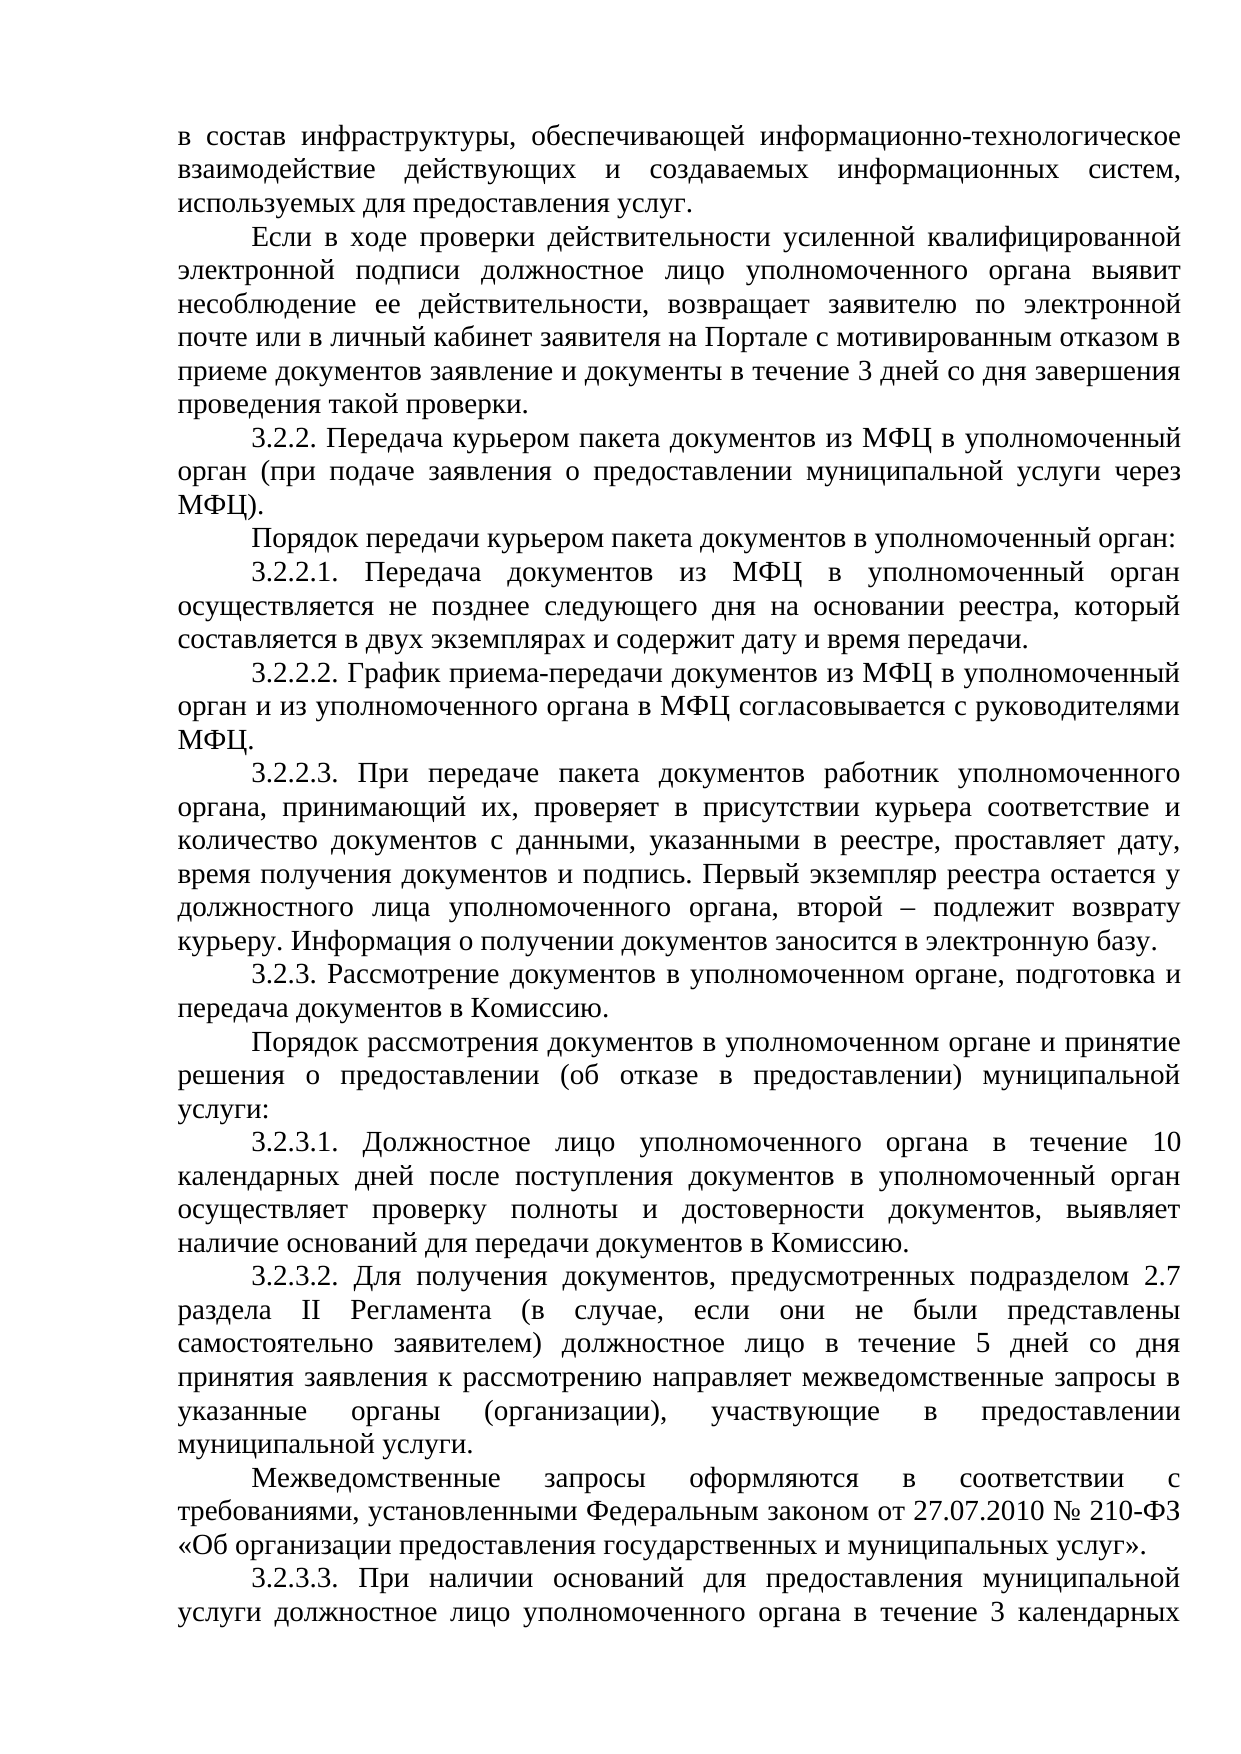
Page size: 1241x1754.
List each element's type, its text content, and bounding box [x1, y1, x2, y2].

text 3.2.2.3. При передаче пакета документов работник уполномоченного органа, принимающий их, проверяет в присутствии курьера соответствие и количество документов с данными, указанными в реестре, проставляет дату, время получения документов и подпись. Первый экземпляр реестра остается у должностного лица уполномоченного органа, второй – подлежит возврату курьеру. Информация о получении документов заносится в электронную базу. [177, 755, 1181, 957]
text 3.2.2. Передача курьером пакета документов из МФЦ в уполномоченный орган (при подаче заявления о предоставлении муниципальной услуги через МФЦ). [177, 420, 1182, 521]
text 3.2.3. Рассмотрение документов в уполномоченном органе, подготовка и передача документов в Комиссию. [177, 957, 1181, 1024]
text 3.2.3.2. Для получения документов, предусмотренных подразделом 2.7 раздела II Регламента (в случае, если они не были представлены самостоятельно заявителем) должностное лицо в течение 5 дней со дня принятия заявления к рассмотрению направляет межведомственные запросы в указанные органы (организации), участвующие в предоставлении муниципальной услуги. [177, 1258, 1181, 1460]
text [177, 1560, 1181, 1627]
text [177, 118, 1182, 219]
text Если в ходе проверки действительности усиленной квалифицированной электронной подписи должностное лицо уполномоченного органа выявит несоблюдение ее действительности, возвращает заявителю по электронной почте или в личный кабинет заявителя на Портале с мотивированным отказом в приеме документов заявление и документы в течение 3 дней со дня завершения проведения такой проверки. [177, 219, 1182, 420]
text Порядок передачи курьером пакета документов в уполномоченный орган: [177, 521, 1181, 554]
text Порядок рассмотрения документов в уполномоченном органе и принятие решения о предоставлении (об отказе в предоставлении) муниципальной услуги: [177, 1024, 1181, 1124]
text 3.2.3.1. Должностное лицо уполномоченного органа в течение 10 календарных дней после поступления документов в уполномоченный орган осуществляет проверку полноты и достоверности документов, выявляет наличие оснований для передачи документов в Комиссию. [177, 1124, 1181, 1258]
text 3.2.2.2. График приема-передачи документов из МФЦ в уполномоченный орган и из уполномоченного органа в МФЦ согласовывается с руководителями МФЦ. [177, 655, 1181, 755]
text 3.2.2.1. Передача документов из МФЦ в уполномоченный орган осуществляется не позднее следующего дня на основании реестра, который составляется в двух экземплярах и содержит дату и время передачи. [177, 554, 1181, 655]
text Межведомственные запросы оформляются в соответствии с требованиями, установленными Федеральным законом от 27.07.2010 № 210-ФЗ «Об организации предоставления государственных и муниципальных услуг». [177, 1460, 1181, 1560]
